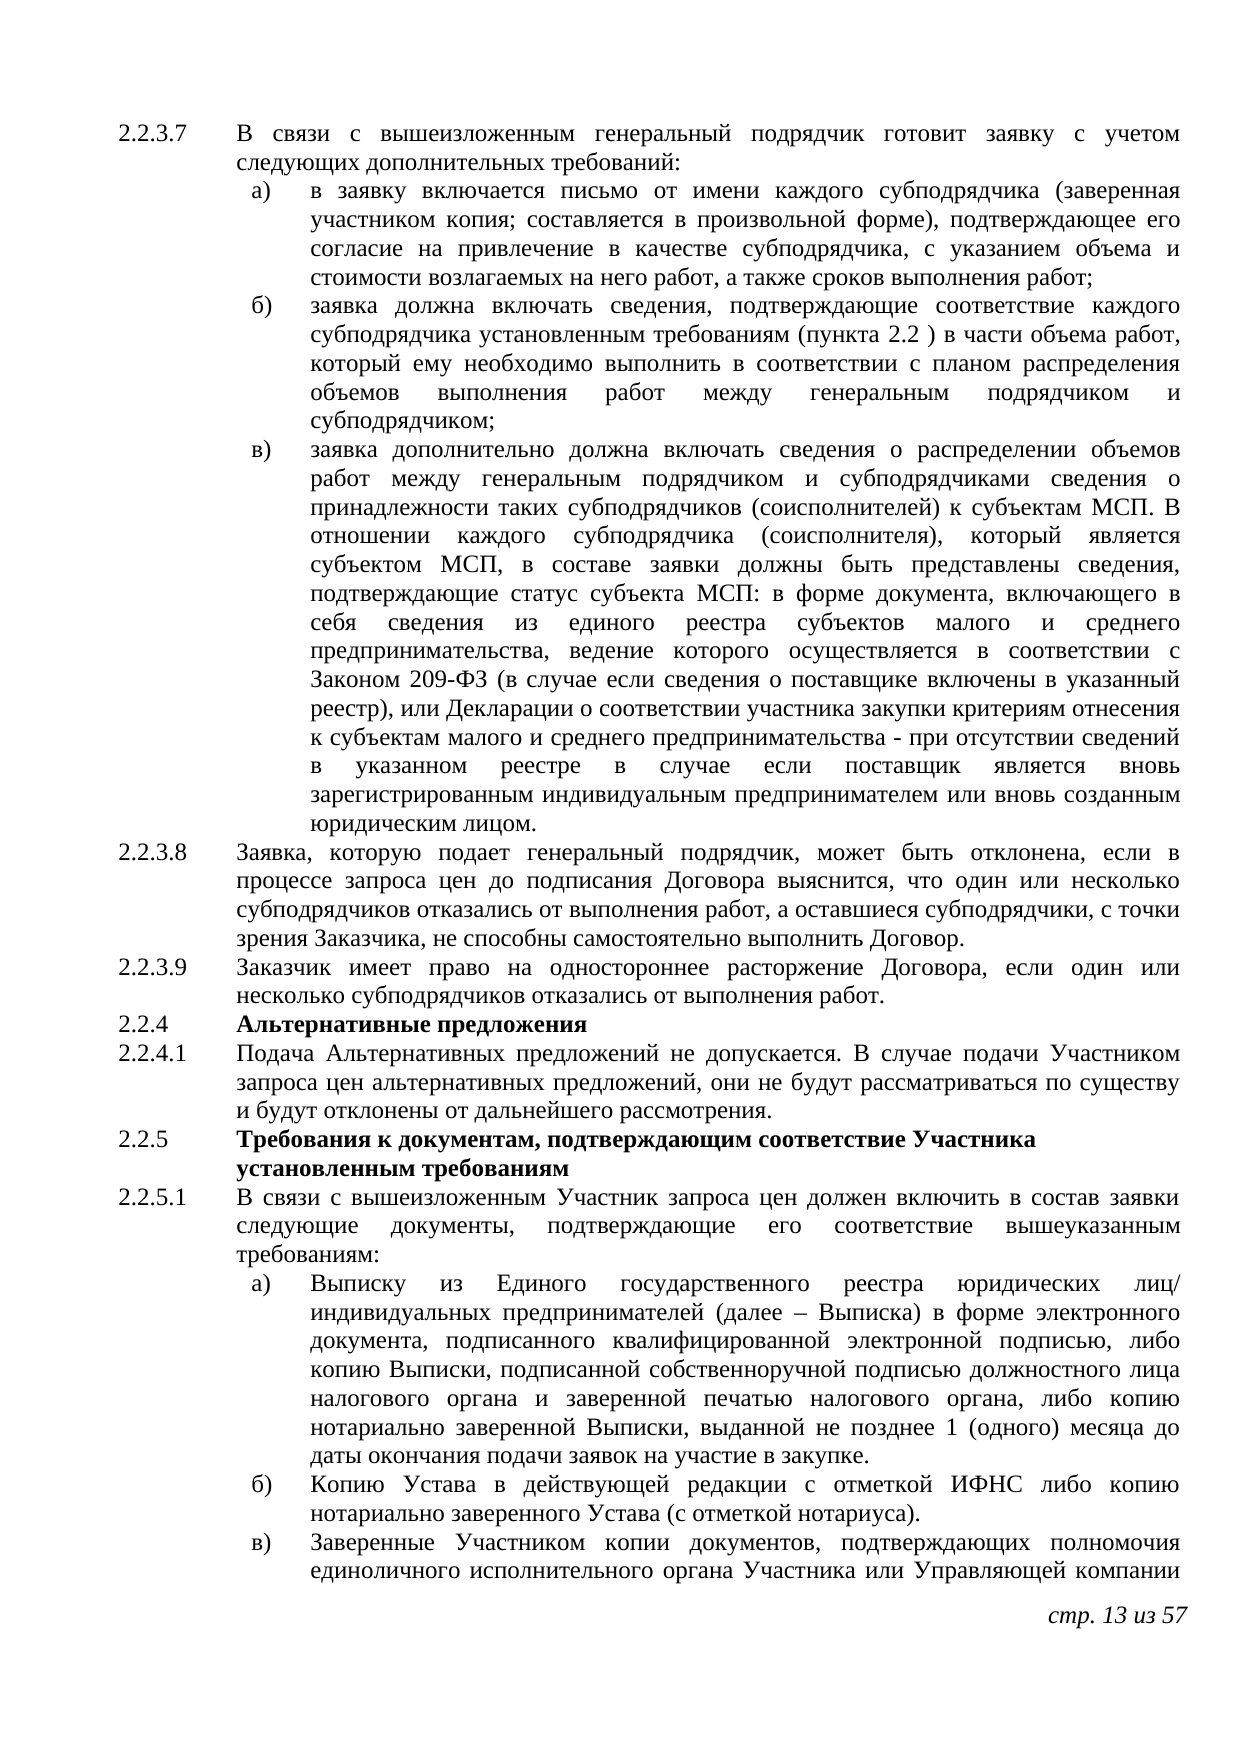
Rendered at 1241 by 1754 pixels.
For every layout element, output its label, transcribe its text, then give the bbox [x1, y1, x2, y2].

list В связи с вышеизложенным генеральный подрядчик готовит заявку с учетом следующих дополнительных требований: [118, 118, 1181, 176]
text Копию Устава в действующей редакции с отметкой ИФНС либо копию нотариально заверенного Устава (с отметкой нотариуса). [251, 1469, 1181, 1527]
list Требования к документам, подтверждающим соответствие Участника установленным требованиям [118, 1124, 1181, 1182]
list Заказчик имеет право на одностороннее расторжение Договора, если один или несколько субподрядчиков отказались от выполнения работ. [118, 952, 1181, 1009]
text Выписку из Единого государственного реестра юридических лиц/ индивидуальных предпринимателей (далее – Выписка) в форме электронного документа, подписанного квалифицированной электронной подписью, либо копию Выписки, подписанной собственноручной подписью должностного лица налогового органа и заверенной печатью налогового органа, либо копию нотариально заверенной Выписки, выданной не позднее 1 (одного) месяца до даты окончания подачи заявок на участие в закупке. [251, 1268, 1181, 1469]
list В связи с вышеизложенным Участник запроса цен должен включить в состав заявки следующие документы, подтверждающие его соответствие вышеуказанным требованиям: [118, 1182, 1181, 1268]
text Подача Альтернативных предложений не допускается. В случае подачи Участником запроса цен альтернативных предложений, они не будут рассматриваться по существу и будут отклонены от дальнейшего рассмотрения. [118, 1038, 1181, 1124]
list в заявку включается письмо от имени каждого субподрядчика (заверенная участником копия; составляется в произвольной форме), подтверждающее его согласие на привлечение в качестве субподрядчика, с указанием объема и стоимости возлагаемых на него работ, а также сроков выполнения работ; [251, 176, 1181, 291]
list Заявка, которую подает генеральный подрядчик, может быть отклонена, если в процессе запроса цен до подписания Договора выяснится, что один или несколько субподрядчиков отказались от выполнения работ, а оставшиеся субподрядчики, с точки зрения Заказчика, не способны самостоятельно выполнить Договор. [118, 837, 1181, 952]
text заявка дополнительно должна включать сведения о распределении объемов работ между генеральным подрядчиком и субподрядчиками сведения о принадлежности таких субподрядчиков (соисполнителей) к субъектам МСП. В отношении каждого субподрядчика (соисполнителя), который является субъектом МСП, в составе заявки должны быть представлены сведения, подтверждающие статус субъекта МСП: в форме документа, включающего в себя сведения из единого реестра субъектов малого и среднего предпринимательства, ведение которого осуществляется в соответствии с Законом 209-ФЗ (в случае если сведения о поставщике включены в указанный реестр), или Декларации о соответствии участника закупки критериям отнесения к субъектам малого и среднего предпринимательства - при отсутствии сведений в указанном реестре в случае если поставщик является вновь зарегистрированным индивидуальным предпринимателем или вновь созданным юридическим лицом. [251, 434, 1181, 837]
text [251, 1527, 1181, 1584]
list Альтернативные предложения [118, 1009, 1181, 1038]
list заявка должна включать сведения, подтверждающие соответствие каждого субподрядчика установленным требованиям (пункта 2.2 ) в части объема работ, который ему необходимо выполнить в соответствии с планом распределения объемов выполнения работ между генеральным подрядчиком и субподрядчиком; [251, 291, 1181, 434]
